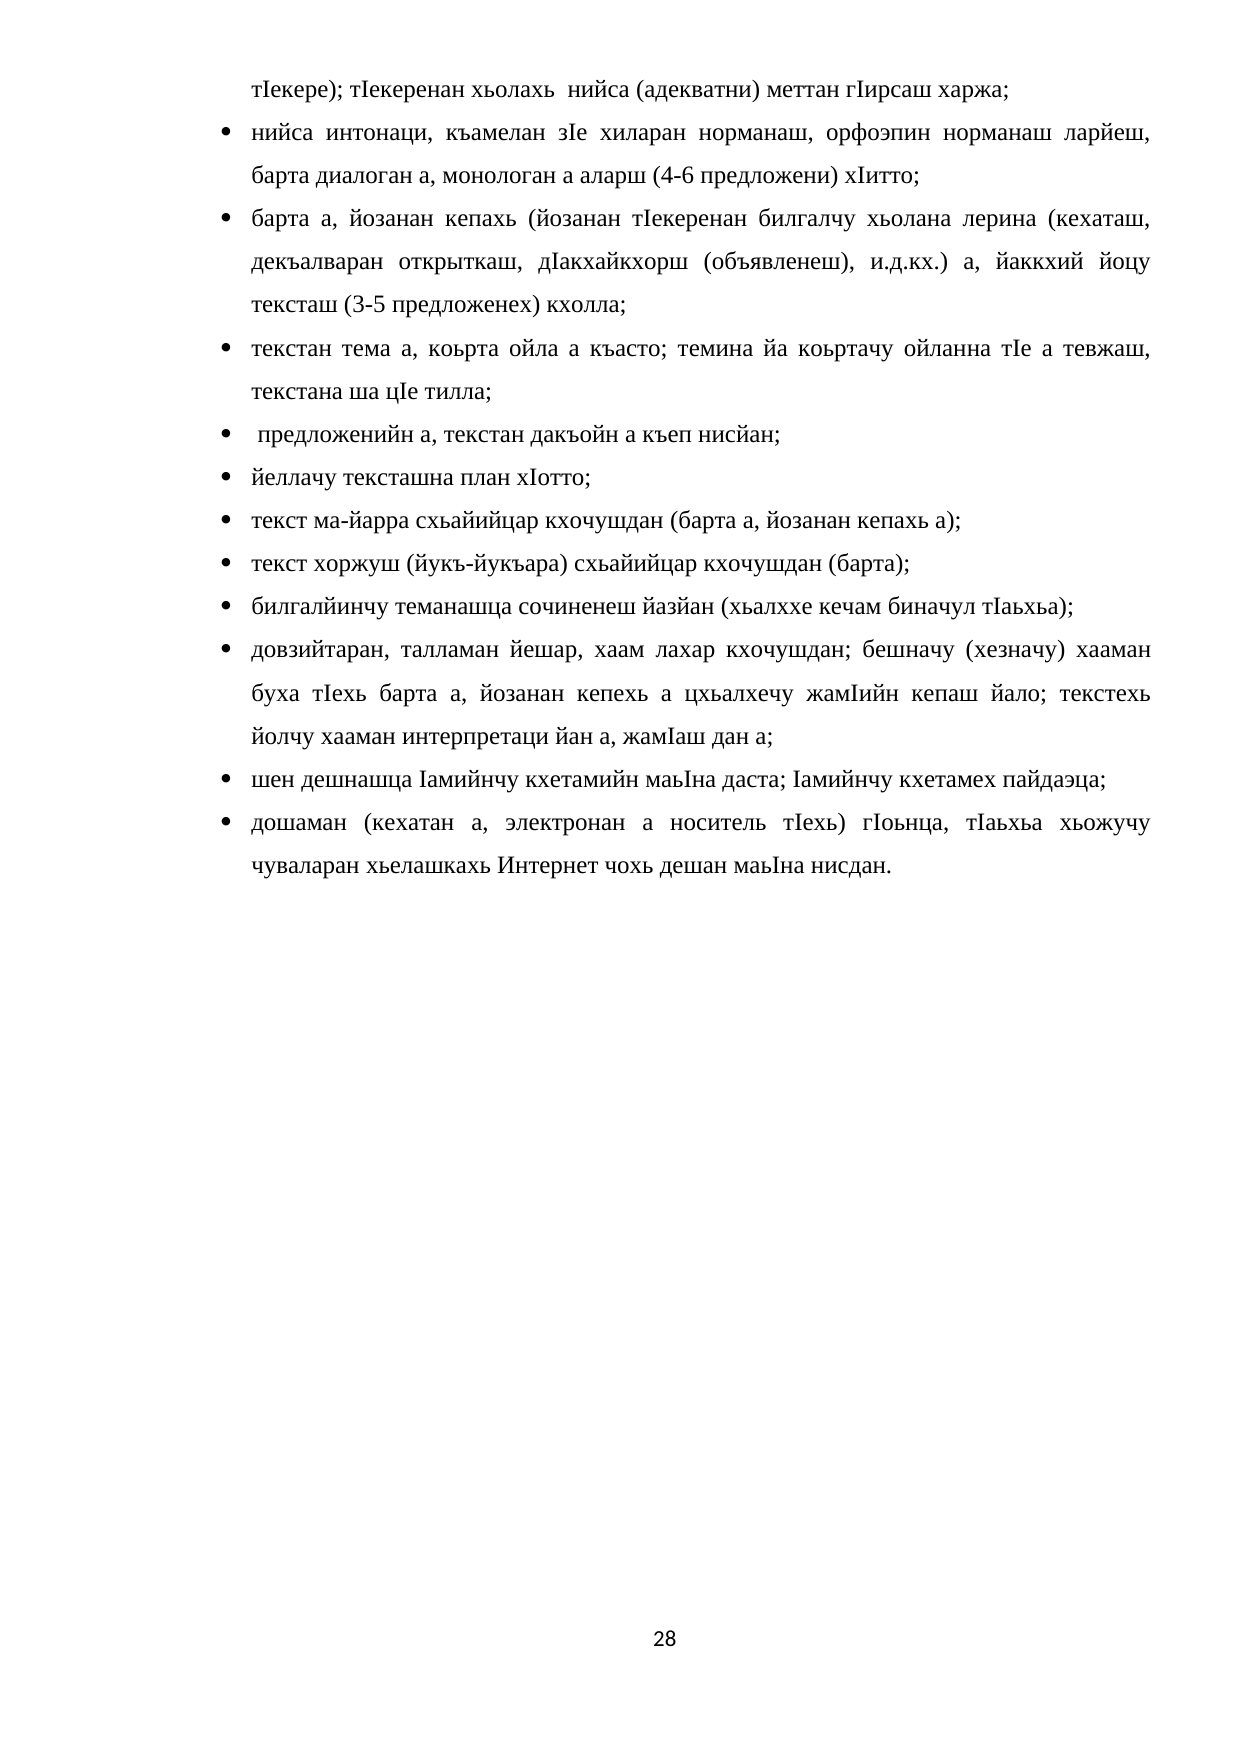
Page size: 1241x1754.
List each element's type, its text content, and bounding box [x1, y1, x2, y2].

list довзийтаран, талламан йешар, хаам лахар кхочушдан; бешначу (хезначу) хааман буха тӀехь барта а, йозанан кепехь а цхьалхечу жамӀийн кепаш йало; текстехь йолчу хааман интерпретаци йан а, жамӀаш дан а; [222, 634, 1152, 749]
list нийса интонаци, къамелан зӀе хиларан норманаш, орфоэпин норманаш ларйеш, барта диалоган а, монологан а аларш (4-6 предложени) хӀитто; [222, 117, 1152, 189]
list текстан тема а, коьрта ойла а къасто; темина йа коьртачу ойланна тӀе а тевжаш, текстана ша цӀе тилла; [222, 333, 1152, 404]
list текст ма-йарра схьайийцар кхочушдан (барта а, йозанан кепахь а); [222, 505, 1152, 534]
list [222, 74, 1152, 103]
list билгалйинчу теманашца сочиненеш йазйан (хьалххе кечам биначул тӀаьхьа); [222, 591, 1152, 620]
list дошаман (кехатан а, электронан а носитель тӀехь) гӀоьнца, тӀаьхьа хьожучу чуваларан хьелашкахь Интернет чохь дешан маьӀна нисдан. [222, 807, 1152, 879]
list текст хоржуш (йукъ-йукъара) схьайийцар кхочушдан (барта); [222, 548, 1152, 577]
list барта а, йозанан кепахь (йозанан тӀекеренан билгалчу хьолана лерина (кехаташ, декъалваран открыткаш, дӀакхайкхорш (объявленеш), и.д.кх.) а, йаккхий йоцу тексташ (3-5 предложенех) кхолла; [222, 203, 1152, 318]
list йеллачу тексташна план хӀотто; [222, 462, 1152, 491]
list предложенийн а, текстан дакъойн а къеп нисйан; [222, 419, 1152, 448]
list шен дешнашца Ӏамийнчу кхетамийн маьӀна даста; Ӏамийнчу кхетамех пайдаэца; [222, 764, 1152, 793]
